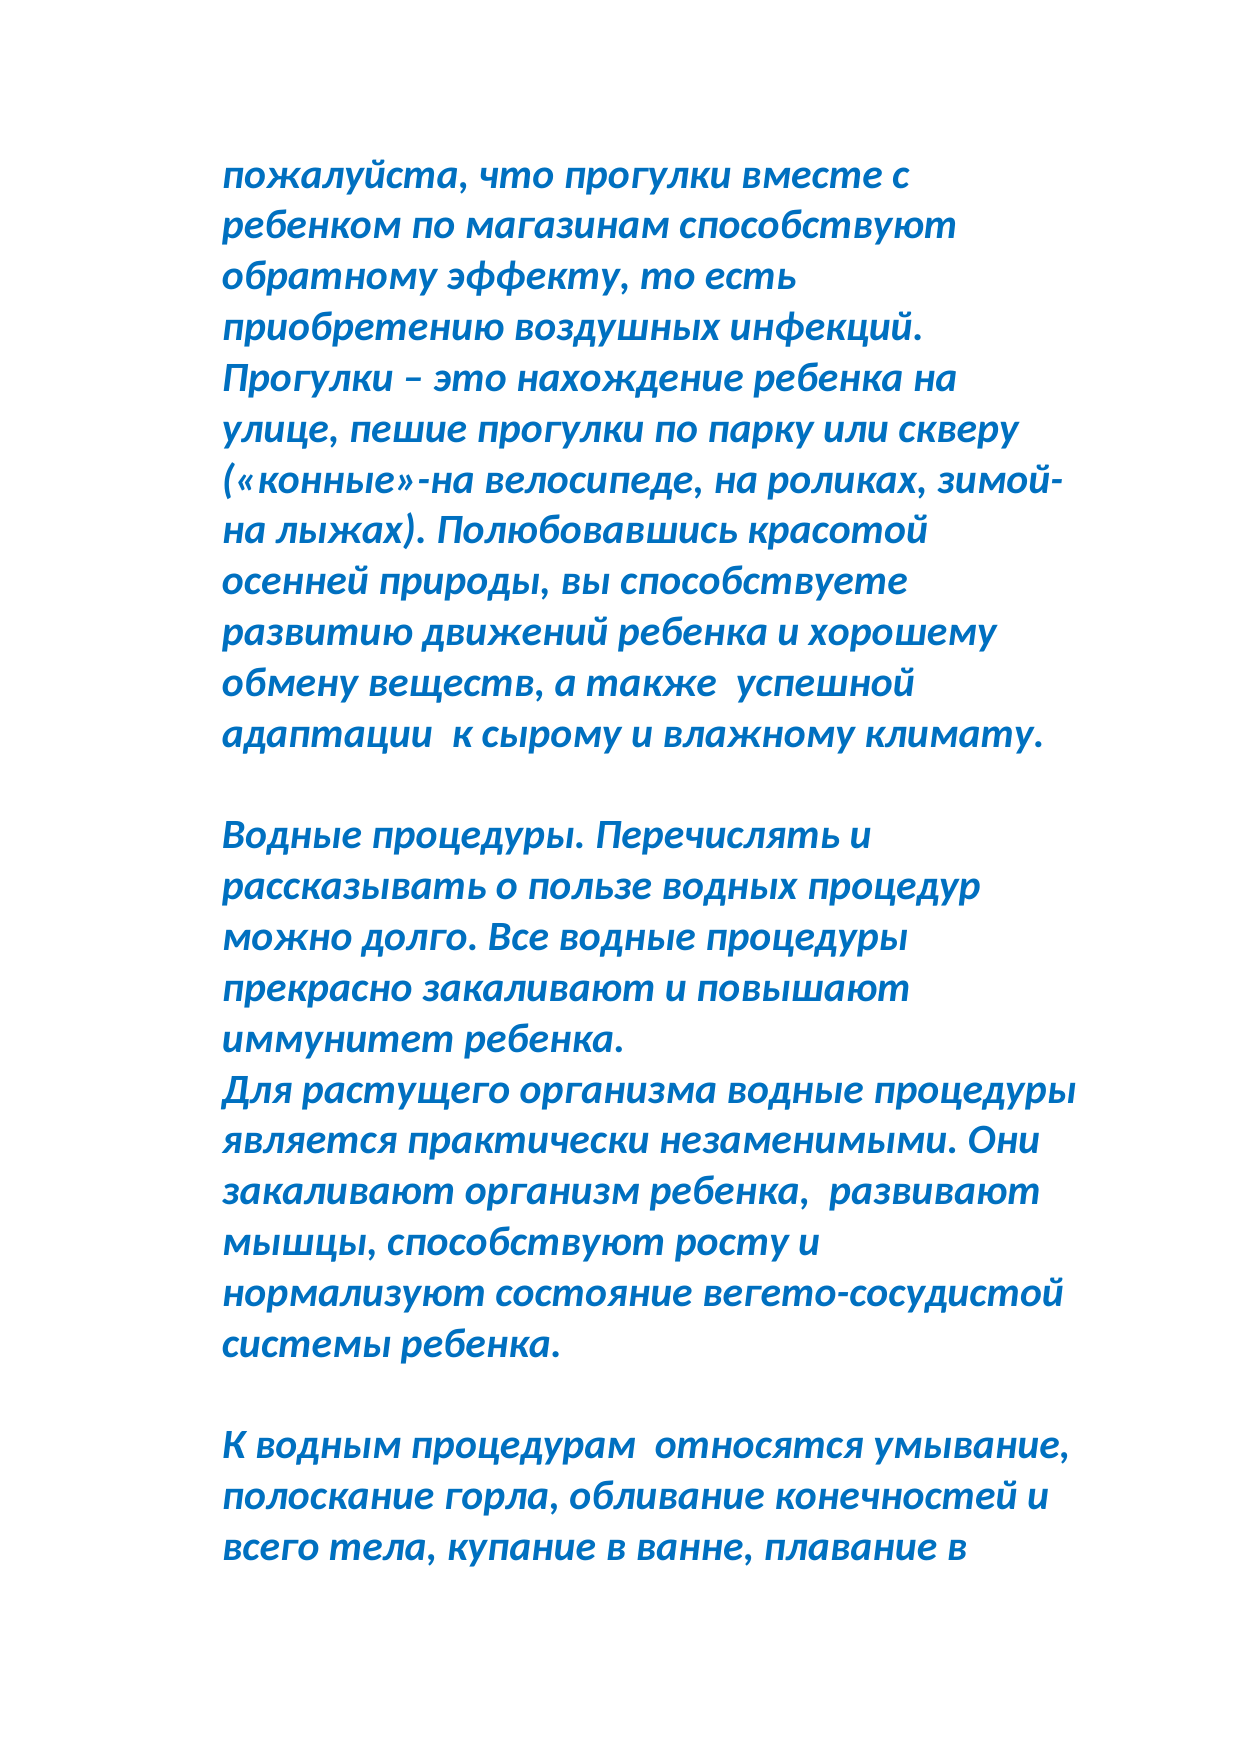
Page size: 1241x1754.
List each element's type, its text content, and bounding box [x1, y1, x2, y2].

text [222, 1418, 1078, 1571]
text Водные процедуры. Перечислять и рассказывать о пользе водных процедур можно долго. Все водные процедуры прекрасно закаливают и повышают иммунитет ребенка. [222, 808, 1078, 1063]
text Для растущего организма водные процедуры является практически незаменимыми. Они закаливают организм ребенка, развивают мышцы, способствуют росту и нормализуют состояние вегето-сосудистой системы ребенка. [222, 1063, 1078, 1368]
text Прогулки – это нахождение ребенка на улице, пешие прогулки по парку или скверу («конные»-на велосипеде, на роликах, зимой- на лыжах). Полюбовавшись красотой осенней природы, вы способствуете развитию движений ребенка и хорошему обмену веществ, а также успешной адаптации к сырому и влажному климату. [222, 351, 1078, 758]
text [222, 148, 1078, 351]
